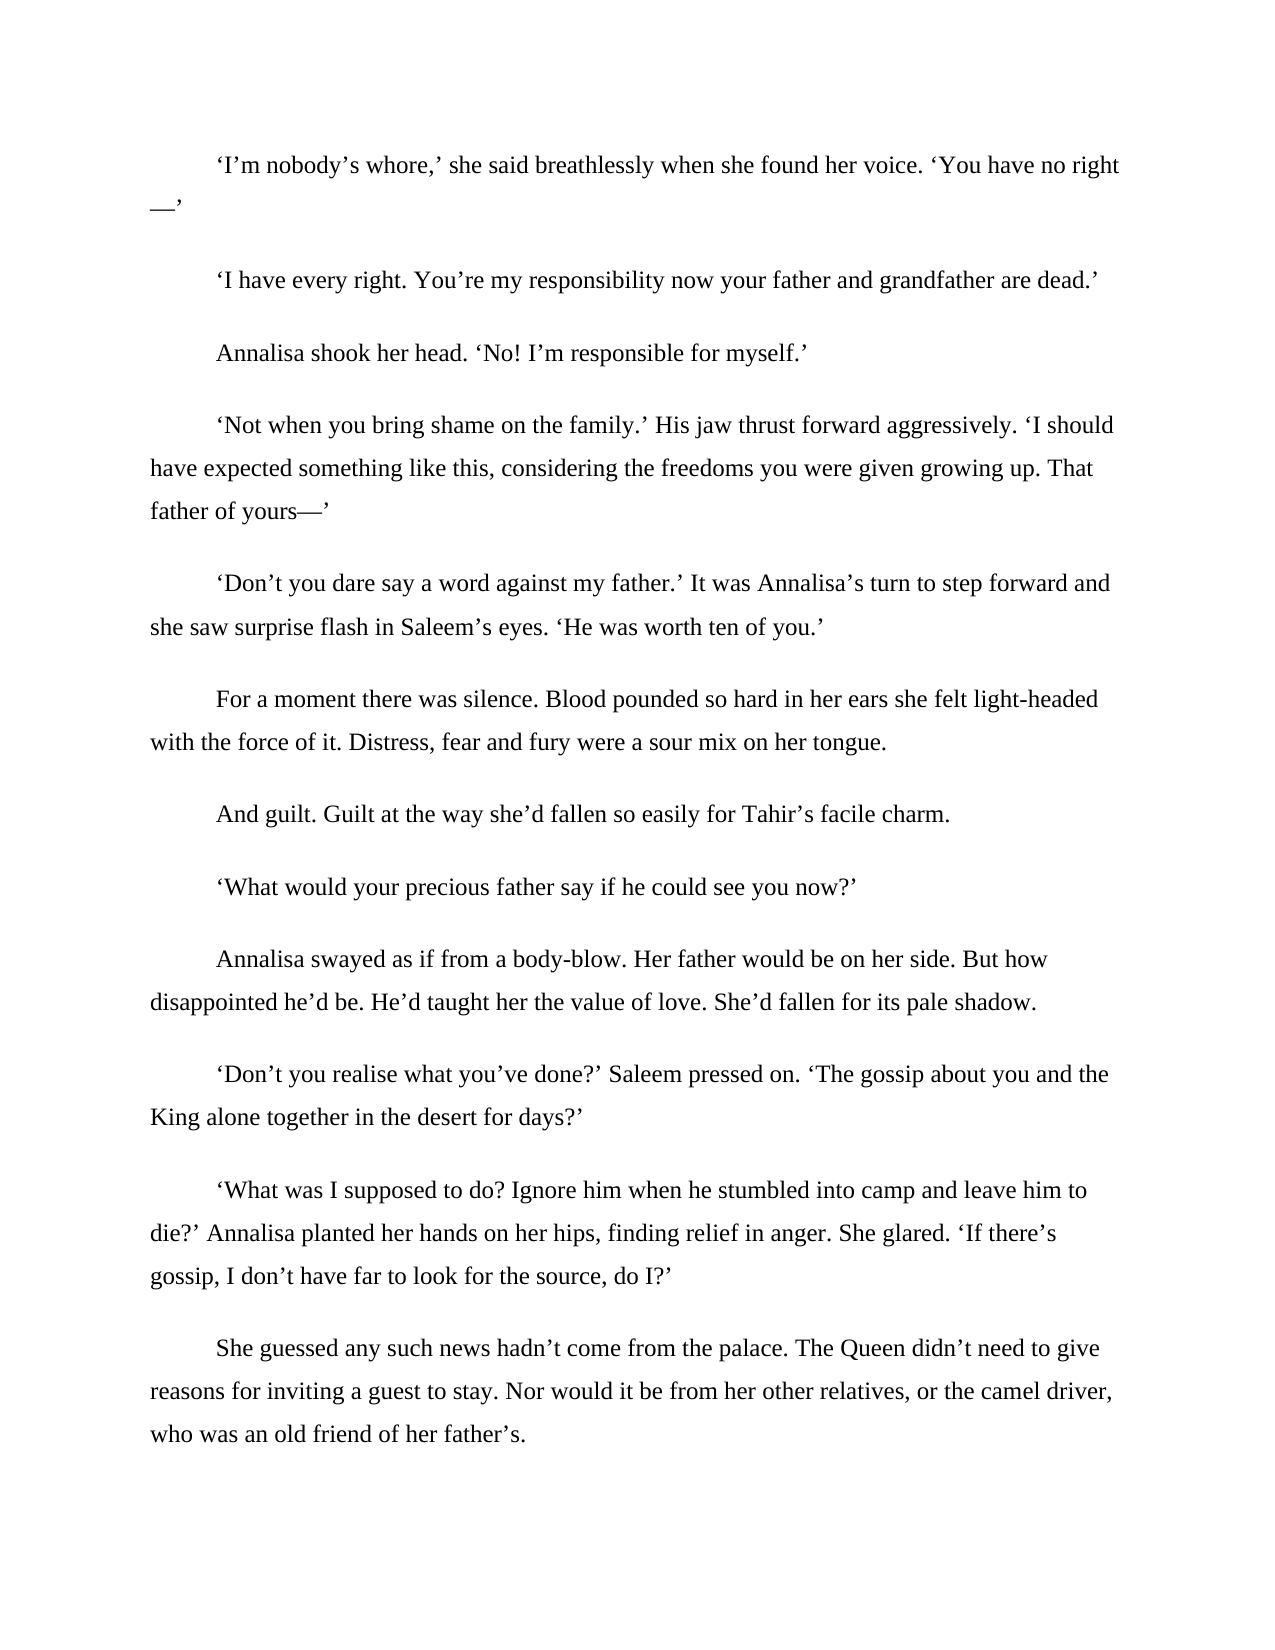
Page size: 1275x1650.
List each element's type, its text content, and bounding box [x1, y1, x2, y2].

text ‘I have every right. You’re my responsibility now your father and grandfather are dead.’ [150, 265, 1125, 294]
text ‘What would your precious father say if he could see you now?’ [150, 872, 1125, 900]
text ‘What was I supposed to do? Ignore him when he stumbled into camp and leave him to die?’ Annalisa planted her hands on her hips, finding relief in anger. She glared. ‘If there’s gossip, I don’t have far to look for the source, do I?’ [150, 1175, 1125, 1290]
text ‘Not when you bring shame on the family.’ His jaw thrust forward aggressively. ‘I should have expected something like this, considering the freedoms you were given growing up. That father of yours—’ [150, 410, 1125, 525]
text And guilt. Guilt at the way she’d fallen so easily for Tahir’s facile charm. [150, 799, 1125, 828]
text ‘I’m nobody’s whore,’ she said breathlessly when she found her voice. ‘You have no right—’ [150, 150, 1125, 222]
text ‘Don’t you realise what you’ve done?’ Saleem pressed on. ‘The gossip about you and the King alone together in the desert for days?’ [150, 1059, 1125, 1131]
text Annalisa swayed as if from a body-blow. Her father would be on her side. But how disappointed he’d be. He’d taught her the value of love. She’d fallen for its pale shadow. [150, 944, 1125, 1016]
text For a moment there was silence. Blood pounded so hard in her ears she felt light-headed with the force of it. Distress, fear and fury were a sour mix on her tongue. [150, 684, 1125, 756]
text ‘Don’t you dare say a word against my father.’ It was Annalisa’s turn to step forward and she saw surprise flash in Saleem’s eyes. ‘He was worth ten of you.’ [150, 568, 1125, 640]
text She guessed any such news hadn’t come from the palace. The Queen didn’t need to give reasons for inviting a guest to stay. Nor would it be from her other relatives, or the camel driver, who was an old friend of her father’s. [150, 1333, 1125, 1448]
text Annalisa shook her head. ‘No! I’m responsible for myself.’ [150, 338, 1125, 366]
